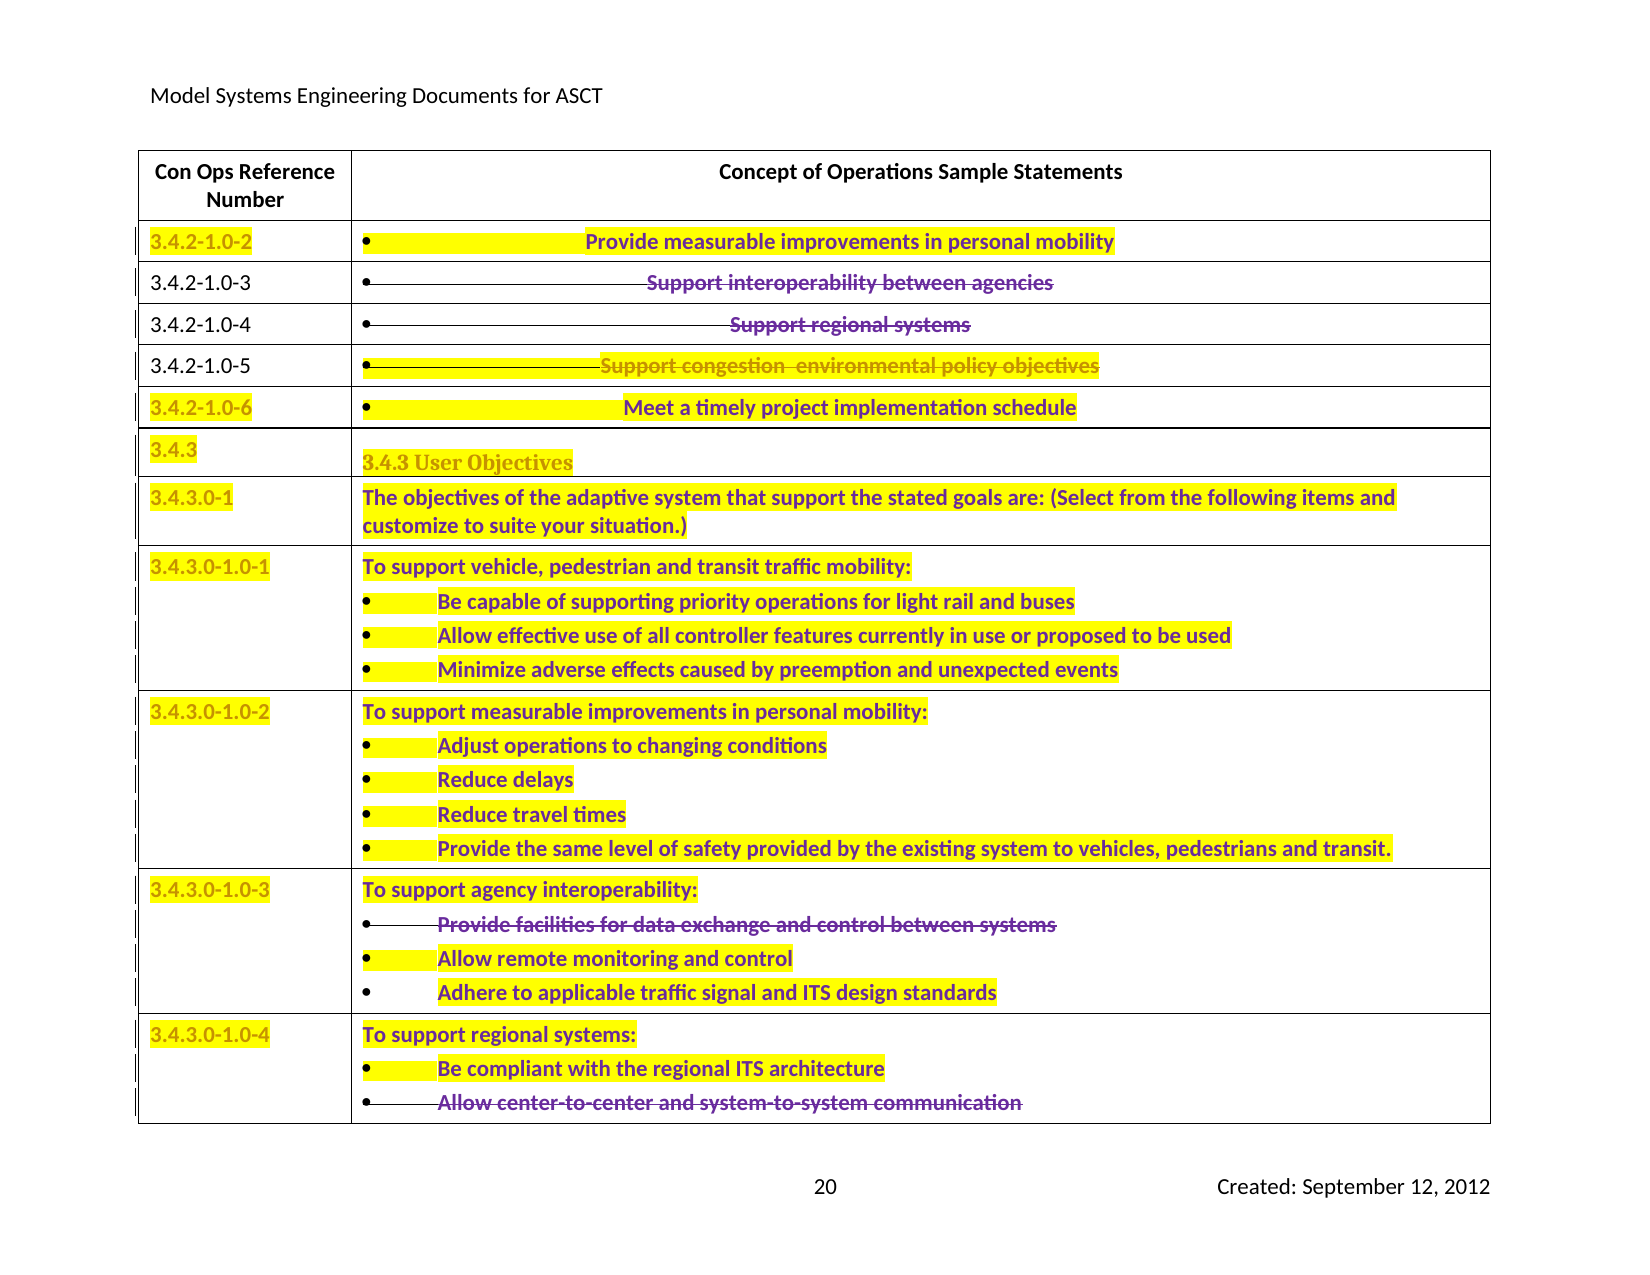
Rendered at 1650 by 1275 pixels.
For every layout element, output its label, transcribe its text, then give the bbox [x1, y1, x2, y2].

table_cell 3.4.2-1.0-6 [139, 387, 351, 427]
table_cell 3.4.2-1.0-5 [139, 345, 351, 386]
table_cell 3.4.3.0-1.0-3 [139, 869, 351, 1013]
table_cell 3.4.3 User Objectives [352, 429, 1490, 476]
table_cell Support regional systems [352, 304, 1490, 344]
table_cell 3.4.2-1.0-4 [139, 304, 351, 344]
table_cell 3.4.2-1.0-3 [139, 262, 351, 303]
table_cell Provide measurable improvements in personal mobility [352, 221, 1490, 261]
table_cell Support congestion environmental policy objectives [352, 345, 1490, 386]
table_cell Support interoperability between agencies [352, 262, 1490, 303]
table_cell 3.4.2-1.0-2 [139, 221, 351, 261]
table_header Con Ops Reference Number [139, 151, 351, 219]
table_cell 3.4.3.0-1.0-2 [139, 691, 351, 868]
table_cell 3.4.3.0-1.0-1 [139, 546, 351, 689]
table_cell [352, 1014, 1490, 1123]
table_cell To support measurable improvements in personal mobility: Adjust operations to changing conditions Reduce delays Reduce travel times Provide the same level of safety provided by the existing system to vehicles, pedestrians and transit. [352, 691, 1490, 868]
table_header Concept of Operations Sample Statements [352, 151, 1490, 219]
table_cell 3.4.3.0-1.0-4 [139, 1014, 351, 1123]
table_cell 3.4.3.0-1 [139, 477, 351, 545]
table_cell To support agency interoperability: Provide facilities for data exchange and control between systems Allow remote monitoring and control Adhere to applicable traffic signal and ITS design standards [352, 869, 1490, 1013]
table_cell The objectives of the adaptive system that support the stated goals are: (Select from the following items and customize to suit your situation.) [352, 477, 1490, 545]
table_cell Meet a timely project implementation schedule [352, 387, 1490, 427]
table_cell 3.4.3 [139, 429, 351, 476]
table_cell To support vehicle, pedestrian and transit traffic mobility: Be capable of supporting priority operations for light rail and buses Allow effective use of all controller features currently in use or proposed to be used Minimize adverse effects caused by preemption and unexpected events [352, 546, 1490, 689]
